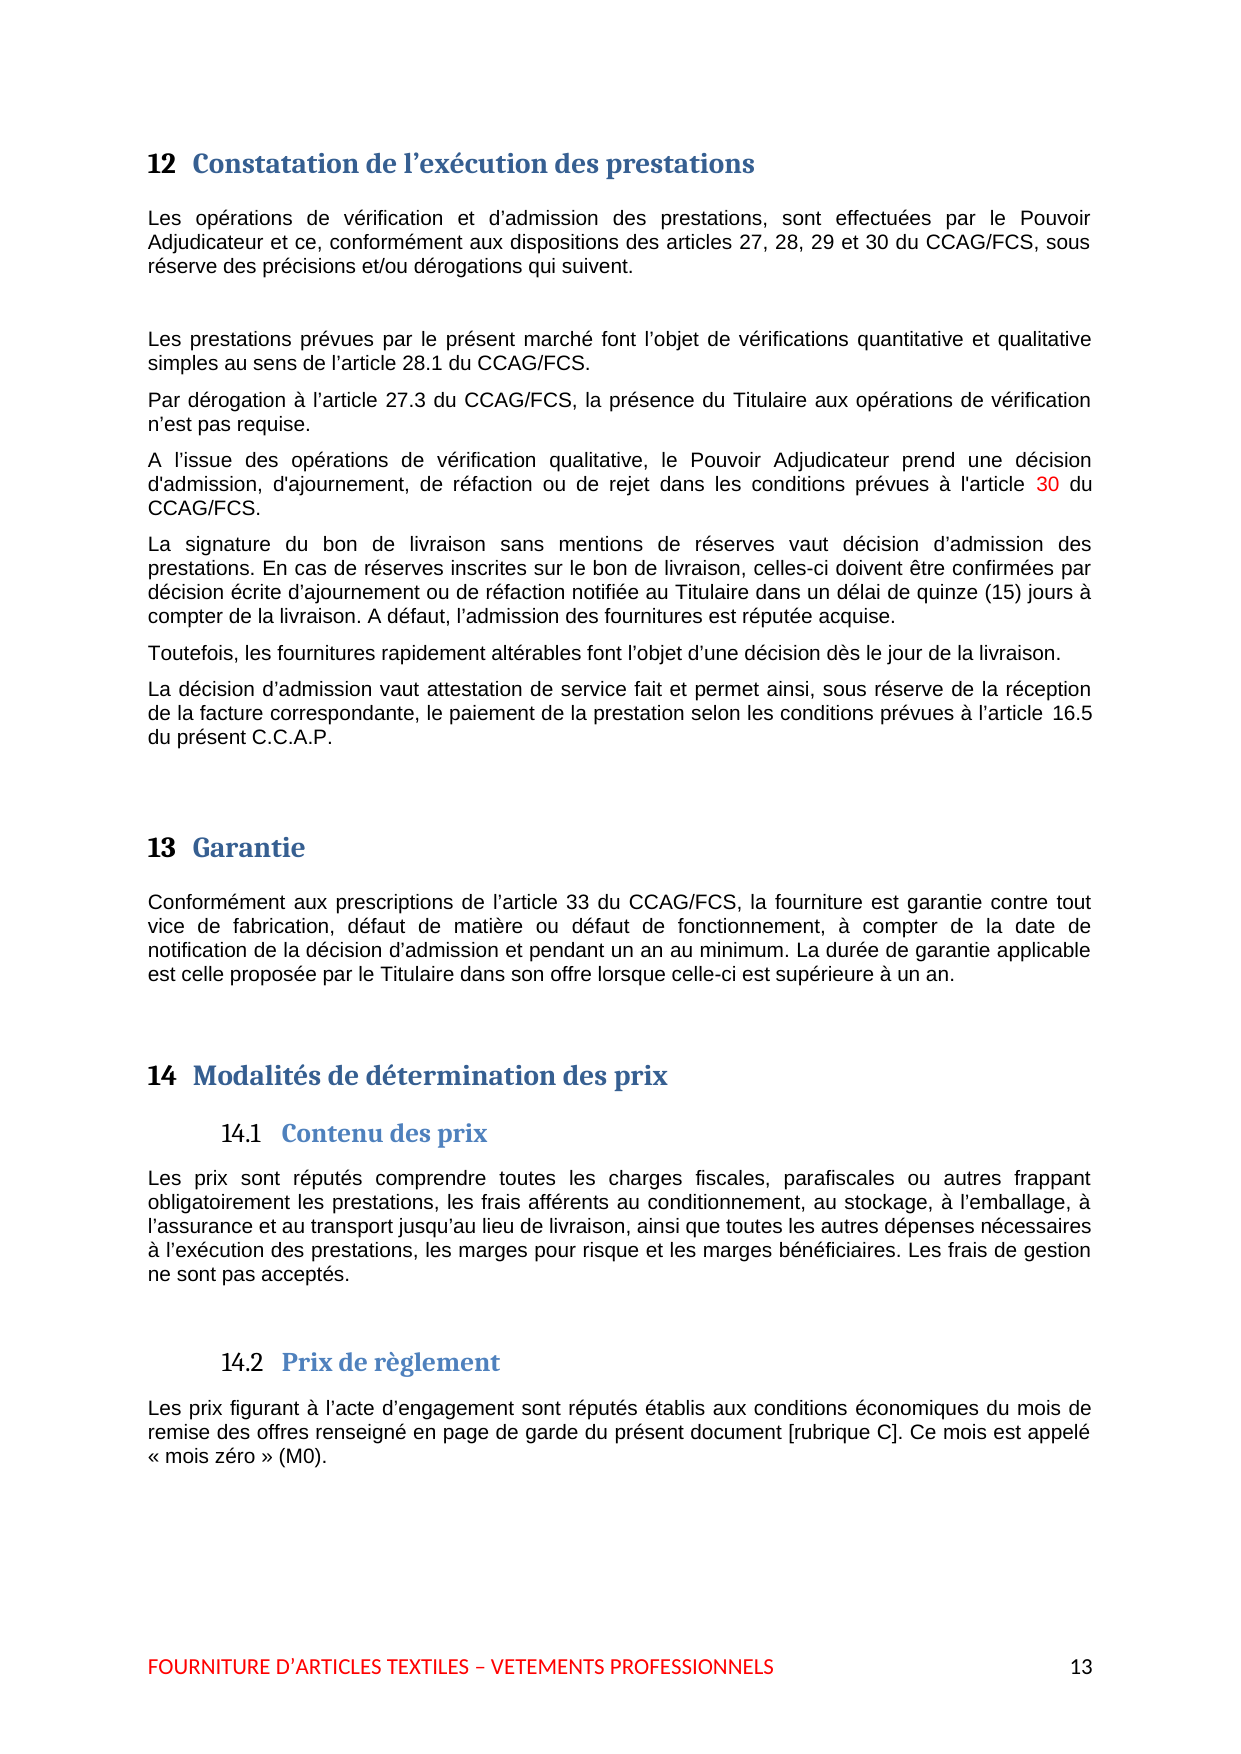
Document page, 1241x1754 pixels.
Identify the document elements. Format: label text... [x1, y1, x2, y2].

text La signature du bon de livraison sans mentions de réserves vaut décision d’admission des prestations. En cas de réserves inscrites sur le bon de livraison, celles-ci doivent être confirmées par décision écrite d’ajournement ou de réfaction notifiée au Titulaire dans un délai de quinze (15) jours à compter de la livraison. A défaut, l’admission des fournitures est réputée acquise. [148, 532, 1093, 628]
text Les opérations de vérification et d’admission des prestations, sont effectuées par le Pouvoir Adjudicateur et ce, conformément aux dispositions des articles 27, 28, 29 et 30 du CCAG/FCS, sous réserve des précisions et/ou dérogations qui suivent. [148, 206, 1093, 278]
text Conformément aux prescriptions de l’article 33 du CCAG/FCS, la fourniture est garantie contre tout vice de fabrication, défaut de matière ou défaut de fonctionnement, à compter de la date de notification de la décision d’admission et pendant un an au minimum. La durée de garantie applicable est celle proposée par le Titulaire dans son offre lorsque celle-ci est supérieure à un an. [148, 889, 1093, 985]
subtitle Garantie [148, 831, 1093, 864]
text Les prestations prévues par le présent marché font l’objet de vérifications quantitative et qualitative simples au sens de l’article 28.1 du CCAG/FCS. [148, 327, 1093, 375]
subtitle Modalités de détermination des prix [148, 1059, 1093, 1093]
subtitle Prix de règlement [222, 1347, 1093, 1378]
text Par dérogation à l’article 27.3 du CCAG/FCS, la présence du Titulaire aux opérations de vérification n’est pas requise. [148, 387, 1093, 435]
text Les prix figurant à l’acte d’engagement sont réputés établis aux conditions économiques du mois de remise des offres renseigné en page de garde du présent document [rubrique C]. Ce mois est appelé « mois zéro » (M0). [148, 1396, 1093, 1467]
subtitle Contenu des prix [222, 1118, 1093, 1149]
subtitle Constatation de l’exécution des prestations [148, 148, 1093, 181]
text Toutefois, les fournitures rapidement altérables font l’objet d’une décision dès le jour de la livraison. [148, 641, 1093, 664]
text A l’issue des opérations de vérification qualitative, le Pouvoir Adjudicateur prend une décision d'admission, d'ajournement, de réfaction ou de rejet dans les conditions prévues à l'article 30 du CCAG/FCS. [148, 448, 1093, 520]
list La décision d’admission vaut attestation de service fait et permet ainsi, sous réserve de la réception de la facture correspondante, le paiement de la prestation selon les conditions prévues à l’article 16.5 du présent C.C.A.P. [148, 677, 1093, 749]
text Les prix sont réputés comprendre toutes les charges fiscales, parafiscales ou autres frappant obligatoirement les prestations, les frais afférents au conditionnement, au stockage, à l’emballage, à l’assurance et au transport jusqu’au lieu de livraison, ainsi que toutes les autres dépenses nécessaires à l’exécution des prestations, les marges pour risque et les marges bénéficiaires. Les frais de gestion ne sont pas acceptés. [148, 1166, 1093, 1286]
